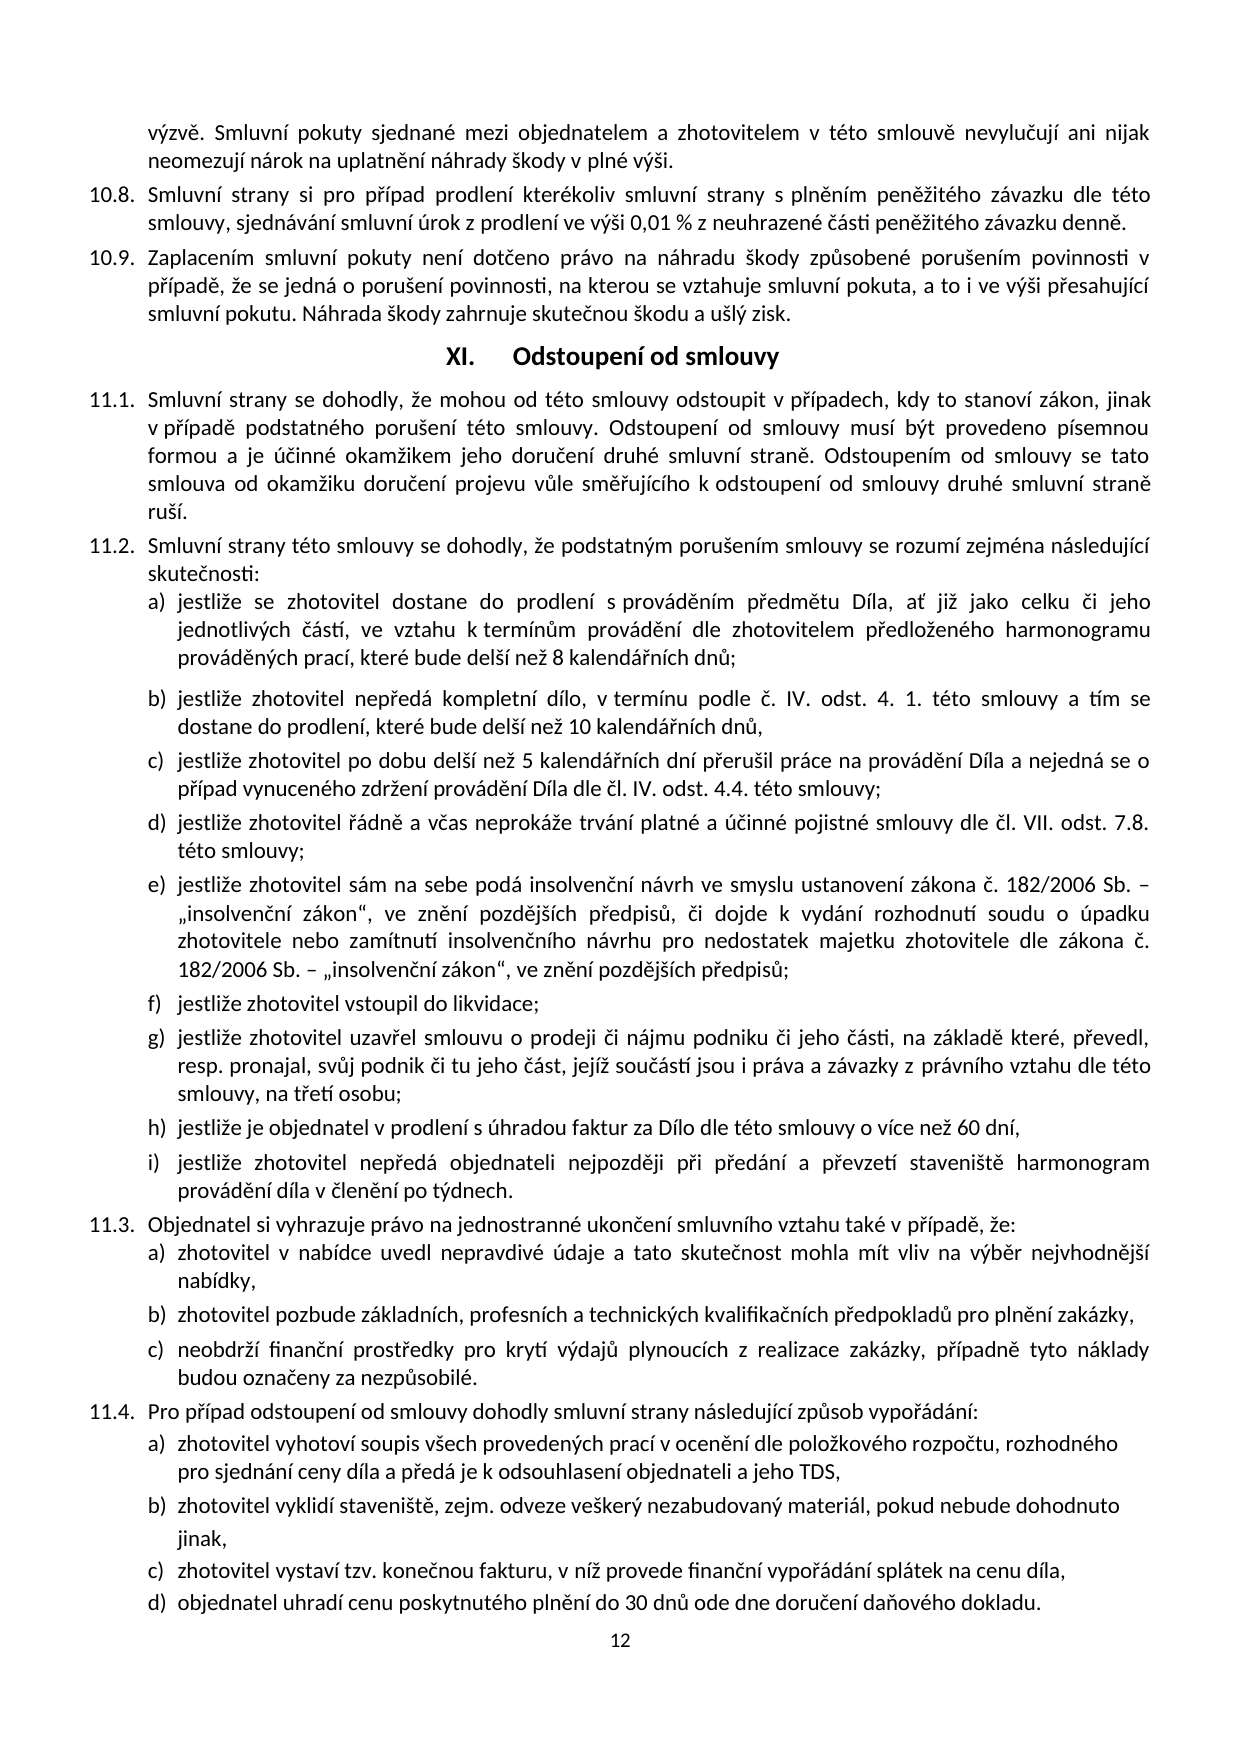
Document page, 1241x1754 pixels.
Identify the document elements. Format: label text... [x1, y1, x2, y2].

list neobdrží finanční prostředky pro krytí výdajů plynoucích z realizace zakázky, případně tyto náklady budou označeny za nezpůsobilé. [148, 1335, 1152, 1391]
list Smluvní strany této smlouvy se dohodly, že podstatným porušením smlouvy se rozumí zejména následující skutečnosti: [89, 531, 1152, 587]
list zhotovitel vystaví tzv. konečnou fakturu, v níž provede finanční vypořádání splátek na cenu díla, [148, 1556, 1152, 1584]
list jestliže se zhotovitel dostane do prodlení s prováděním předmětu Díla, ať již jako celku či jeho jednotlivých částí, ve vztahu k termínům provádění dle zhotovitelem předloženého harmonogramu prováděných prací, které bude delší než 8 kalendářních dnů; [148, 587, 1152, 671]
list zhotovitel v nabídce uvedl nepravdivé údaje a tato skutečnost mohla mít vliv na výběr nejvhodnější nabídky, [148, 1238, 1152, 1294]
list Pro případ odstoupení od smlouvy dohodly smluvní strany následující způsob vypořádání: [89, 1397, 1152, 1425]
list jestliže zhotovitel nepředá objednateli nejpozději při předání a převzetí staveniště harmonogram provádění díla v členění po týdnech. [148, 1148, 1152, 1204]
list Smluvní strany si pro případ prodlení kterékoliv smluvní strany s plněním peněžitého závazku dle této smlouvy, sjednávání smluvní úrok z prodlení ve výši 0,01 % z neuhrazené části peněžitého závazku denně. [89, 180, 1152, 236]
list jestliže zhotovitel uzavřel smlouvu o prodeji či nájmu podniku či jeho části, na základě které, převedl, resp. pronajal, svůj podnik či tu jeho část, jejíž součástí jsou i práva a závazky z právního vztahu dle této smlouvy, na třetí osobu; [148, 1023, 1152, 1107]
list jestliže zhotovitel řádně a včas neprokáže trvání platné a účinné pojistné smlouvy dle čl. VII. odst. 7.8. této smlouvy; [148, 808, 1152, 864]
list jestliže zhotovitel vstoupil do likvidace; [148, 989, 1152, 1017]
list jestliže je objednatel v prodlení s úhradou faktur za Dílo dle této smlouvy o více než 60 dní, [148, 1113, 1152, 1142]
list Zaplacením smluvní pokuty není dotčeno právo na náhradu škody způsobené porušením povinnosti v případě, že se jedná o porušení povinnosti, na kterou se vztahuje smluvní pokuta, a to i ve výši přesahující smluvní pokutu. Náhrada škody zahrnuje skutečnou škodu a ušlý zisk. [89, 243, 1152, 327]
list zhotovitel vyklidí staveniště, zejm. odveze veškerý nezabudovaný materiál, pokud nebude dohodnuto jinak, [148, 1491, 1152, 1552]
subtitle Odstoupení od smlouvy [103, 339, 1152, 372]
list jestliže zhotovitel sám na sebe podá insolvenční návrh ve smyslu ustanovení zákona č. 182/2006 Sb. – „insolvenční zákon“, ve znění pozdějších předpisů, či dojde k vydání rozhodnutí soudu o úpadku zhotovitele nebo zamítnutí insolvenčního návrhu pro nedostatek majetku zhotovitele dle zákona č. 182/2006 Sb. – „insolvenční zákon“, ve znění pozdějších předpisů; [148, 871, 1152, 983]
list Smluvní strany se dohodly, že mohou od této smlouvy odstoupit v případech, kdy to stanoví zákon, jinak v případě podstatného porušení této smlouvy. Odstoupení od smlouvy musí být provedeno písemnou formou a je účinné okamžikem jeho doručení druhé smluvní straně. Odstoupením od smlouvy se tato smlouva od okamžiku doručení projevu vůle směřujícího k odstoupení od smlouvy druhé smluvní straně ruší. [89, 385, 1152, 525]
list zhotovitel vyhotoví soupis všech provedených prací v ocenění dle položkového rozpočtu, rozhodného pro sjednání ceny díla a předá je k odsouhlasení objednateli a jeho TDS, [148, 1429, 1152, 1485]
list Objednatel si vyhrazuje právo na jednostranné ukončení smluvního vztahu také v případě, že: [89, 1210, 1152, 1238]
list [89, 118, 1152, 174]
list zhotovitel pozbude základních, profesních a technických kvalifikačních předpokladů pro plnění zakázky, [148, 1300, 1152, 1328]
list jestliže zhotovitel po dobu delší než 5 kalendářních dní přerušil práce na provádění Díla a nejedná se o případ vynuceného zdržení provádění Díla dle čl. IV. odst. 4.4. této smlouvy; [148, 746, 1152, 802]
list jestliže zhotovitel nepředá kompletní dílo, v termínu podle č. IV. odst. 4. 1. této smlouvy a tím se dostane do prodlení, které bude delší než 10 kalendářních dnů, [148, 684, 1152, 740]
list objednatel uhradí cenu poskytnutého plnění do 30 dnů ode dne doručení daňového dokladu. [148, 1588, 1152, 1616]
